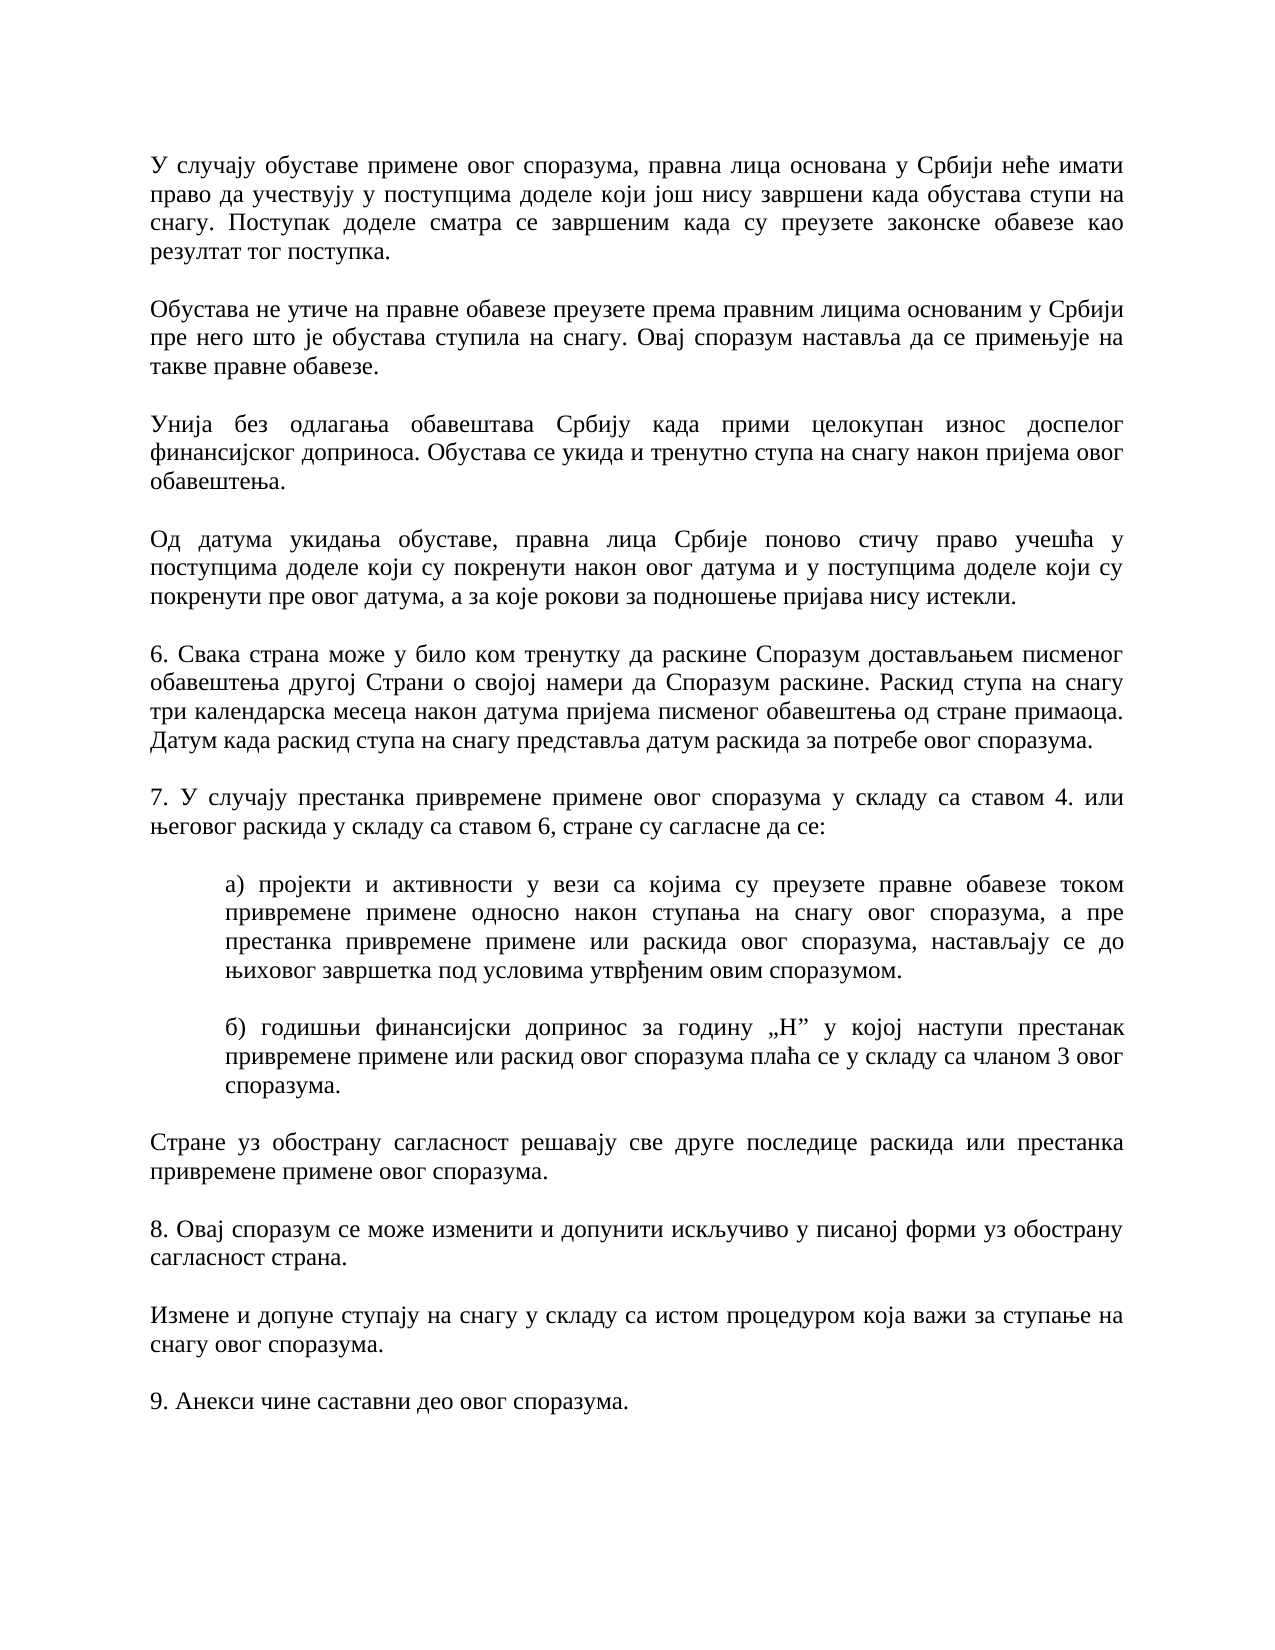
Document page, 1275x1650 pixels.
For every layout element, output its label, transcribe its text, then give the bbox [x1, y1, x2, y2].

text 6. Свака страна може у било ком тренутку да раскине Споразум достављањем писменог обавештења другој Страни о својој намери да Споразум раскине. Раскид ступа на снагу три календарска месеца након датума пријема писменог обавештења од стране примаоца. Датум када раскид ступа на снагу представља датум раскида за потребе овог споразума. [150, 639, 1125, 754]
text а) пројекти и активности у вези са којима су преузете правне обавезе током привремене примене односно након ступања на снагу овог споразума, а пре престанка привремене примене или раскида овог споразума, настављају се до њиховог завршетка под условима утврђеним овим споразумом. [225, 869, 1125, 984]
text Стране уз обострану сагласност решавају све друге последице раскида или престанка привремене примене овог споразума. [150, 1127, 1125, 1185]
text б) годишњи финансијски допринос за годину „Н” у којој наступи престанак привремене примене или раскид овог споразума плаћа се у складу са чланом 3 овог споразума. [225, 1012, 1125, 1099]
text Измене и допуне ступају на снагу у складу са истом процедуром која важи за ступање на снагу овог споразума. [150, 1300, 1125, 1357]
text 9. Анекси чине саставни део овог споразума. [150, 1386, 1125, 1415]
text 7. У случају престанка привремене примене овог споразума у складу са ставом 4. или његовог раскида у складу са ставом 6, стране су сагласне да се: [150, 782, 1125, 840]
text Од датума укидања обуставе, правна лица Србије поново стичу право учешћа у поступцима доделе који су покренути након овог датума и у поступцима доделе који су покренути пре овог датума, а за које рокови за подношење пријава нису истекли. [150, 524, 1125, 610]
text Унија без одлагања обавештава Србију када прими целокупан износ доспелог финансијског доприноса. Обустава се укида и тренутно ступа на снагу након пријема овог обавештења. [150, 409, 1125, 495]
text Обустава не утиче на правне обавезе преузете према правним лицима основаним у Србији пре него што је обустава ступила на снагу. Овај споразум наставља да се примењује на такве правне обавезе. [150, 294, 1125, 380]
text У случају обуставе примене овог споразума, правна лица основана у Србији неће имати право да учествују у поступцима доделе који још нису завршени када обустава ступи на снагу. Поступак доделе сматра се завршеним када су преузете законске обавезе као резултат тог поступка. [150, 150, 1125, 265]
text 8. Овај споразум се може изменити и допунити искључиво у писаној форми уз обострану сагласност страна. [150, 1214, 1125, 1271]
